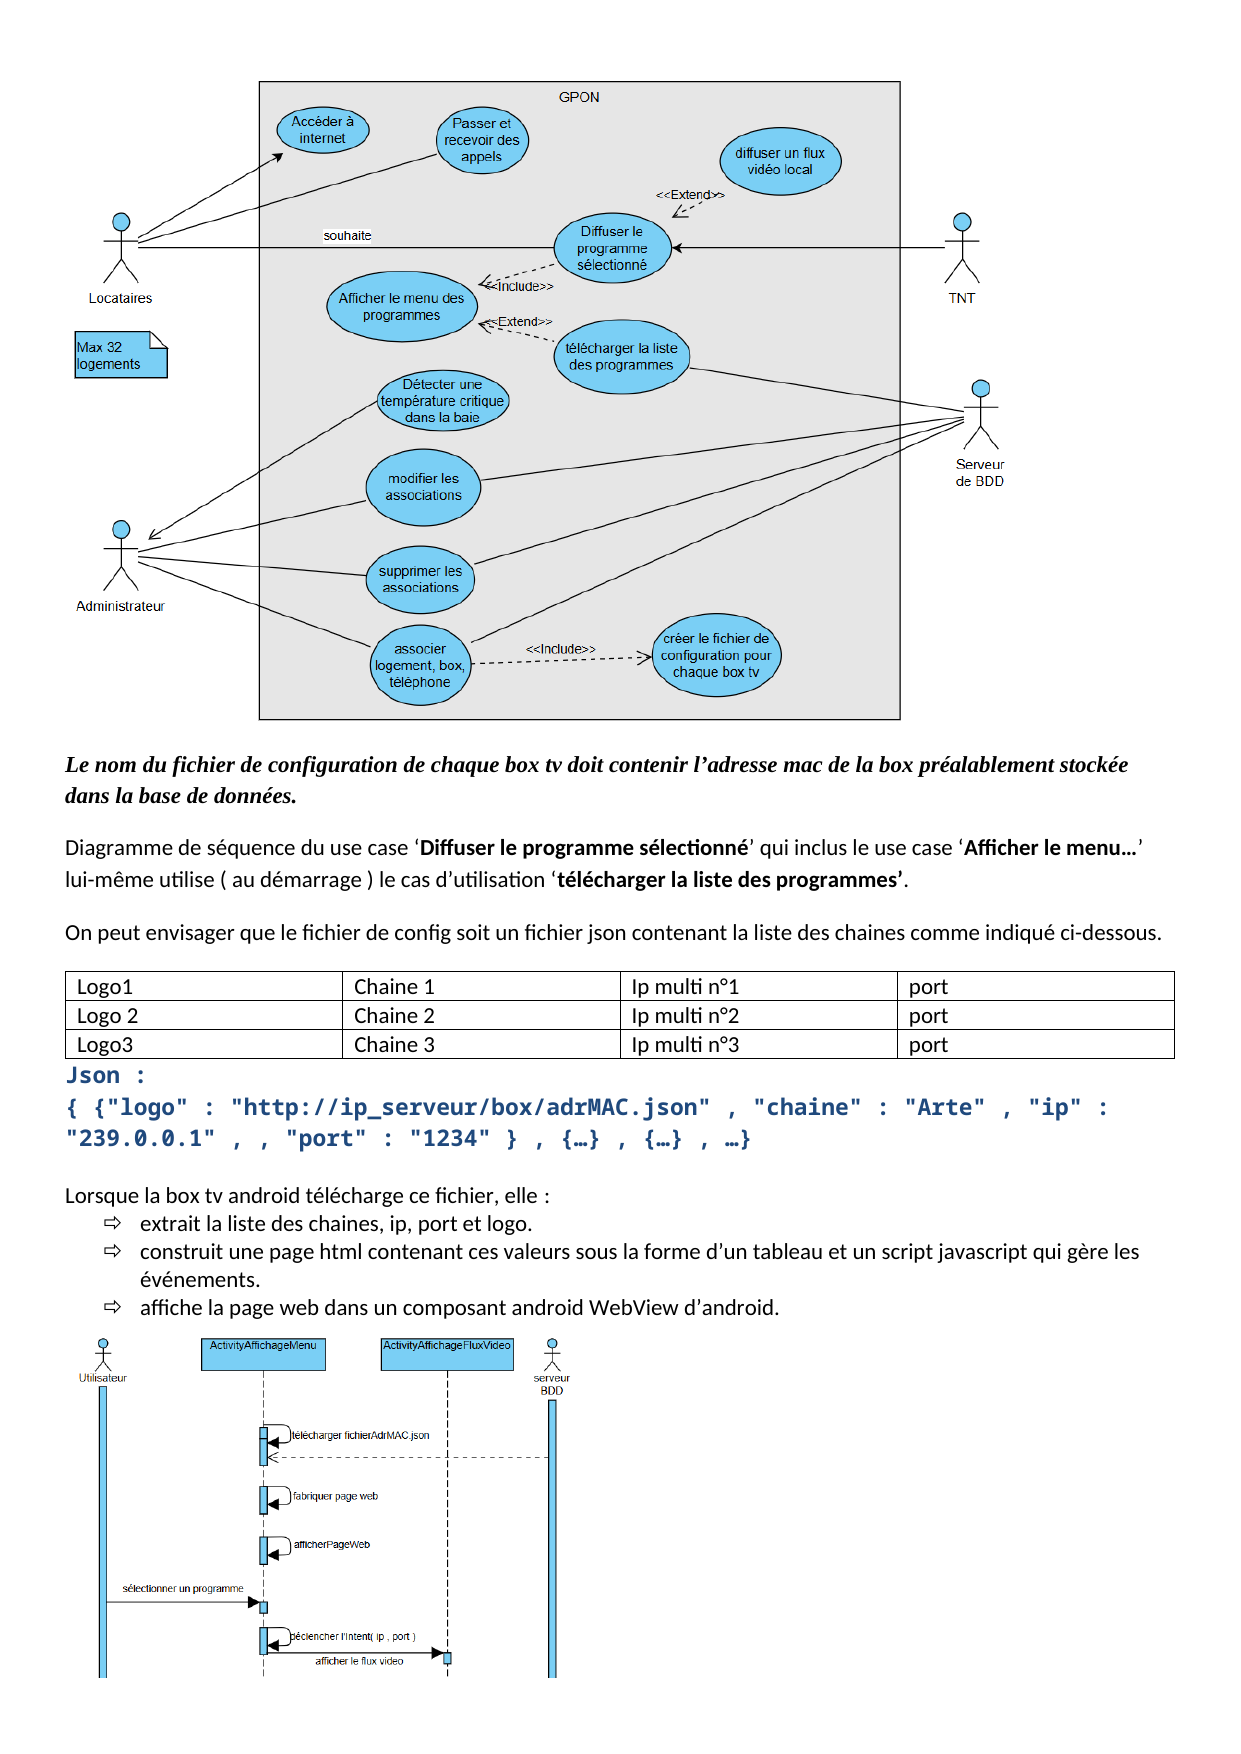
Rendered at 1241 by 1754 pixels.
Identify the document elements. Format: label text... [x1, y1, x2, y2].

table_cell Logo3 [66, 1030, 342, 1058]
table_cell Chaine 3 [343, 1030, 620, 1058]
table_cell port [898, 1001, 1174, 1029]
table_cell Ip multi n°3 [621, 1030, 897, 1058]
table_cell Ip multi n°2 [621, 1001, 897, 1029]
text Json : [65, 1059, 1175, 1091]
table_cell port [898, 1030, 1174, 1058]
list extrait la liste des chaines, ip, port et logo. [102, 1209, 1175, 1237]
text Diagramme de séquence du use case ‘Diffuser le programme sélectionné’ qui inclus le use case ‘Afficher le menu…’ lui-même utilise ( au démarrage ) le cas d’utilisation ‘télécharger la liste des programmes’. [65, 833, 1175, 893]
table_header Ip multi n°1 [621, 972, 897, 1000]
text Le nom du fichier de configuration de chaque box tv doit contenir l’adresse mac de la box préalablement stockée dans la base de données. [65, 752, 1175, 808]
text Lorsque la box tv android télécharge ce fichier, elle : [65, 1181, 1175, 1209]
table_header Chaine 1 [343, 972, 620, 1000]
table_cell Chaine 2 [343, 1001, 620, 1029]
table_header port [898, 972, 1174, 1000]
list construit une page html contenant ces valeurs sous la forme d’un tableau et un script javascript qui gère les événements. [102, 1237, 1175, 1293]
table_cell Logo 2 [66, 1001, 342, 1029]
text { {"logo" : "http://ip_serveur/box/adrMAC.json" , "chaine" : "Arte" , "ip" : "239.0.0.1" , , "port" : "1234" } , {…} , {…} , …} [65, 1091, 1175, 1153]
table_header Logo1 [66, 972, 342, 1000]
picture [65, 1321, 584, 1678]
text On peut envisager que le fichier de config soit un fichier json contenant la liste des chaines comme indiqué ci-dessous. [65, 918, 1175, 946]
list affiche la page web dans un composant android WebView d’android. [102, 1293, 1175, 1321]
picture [65, 75, 1038, 727]
